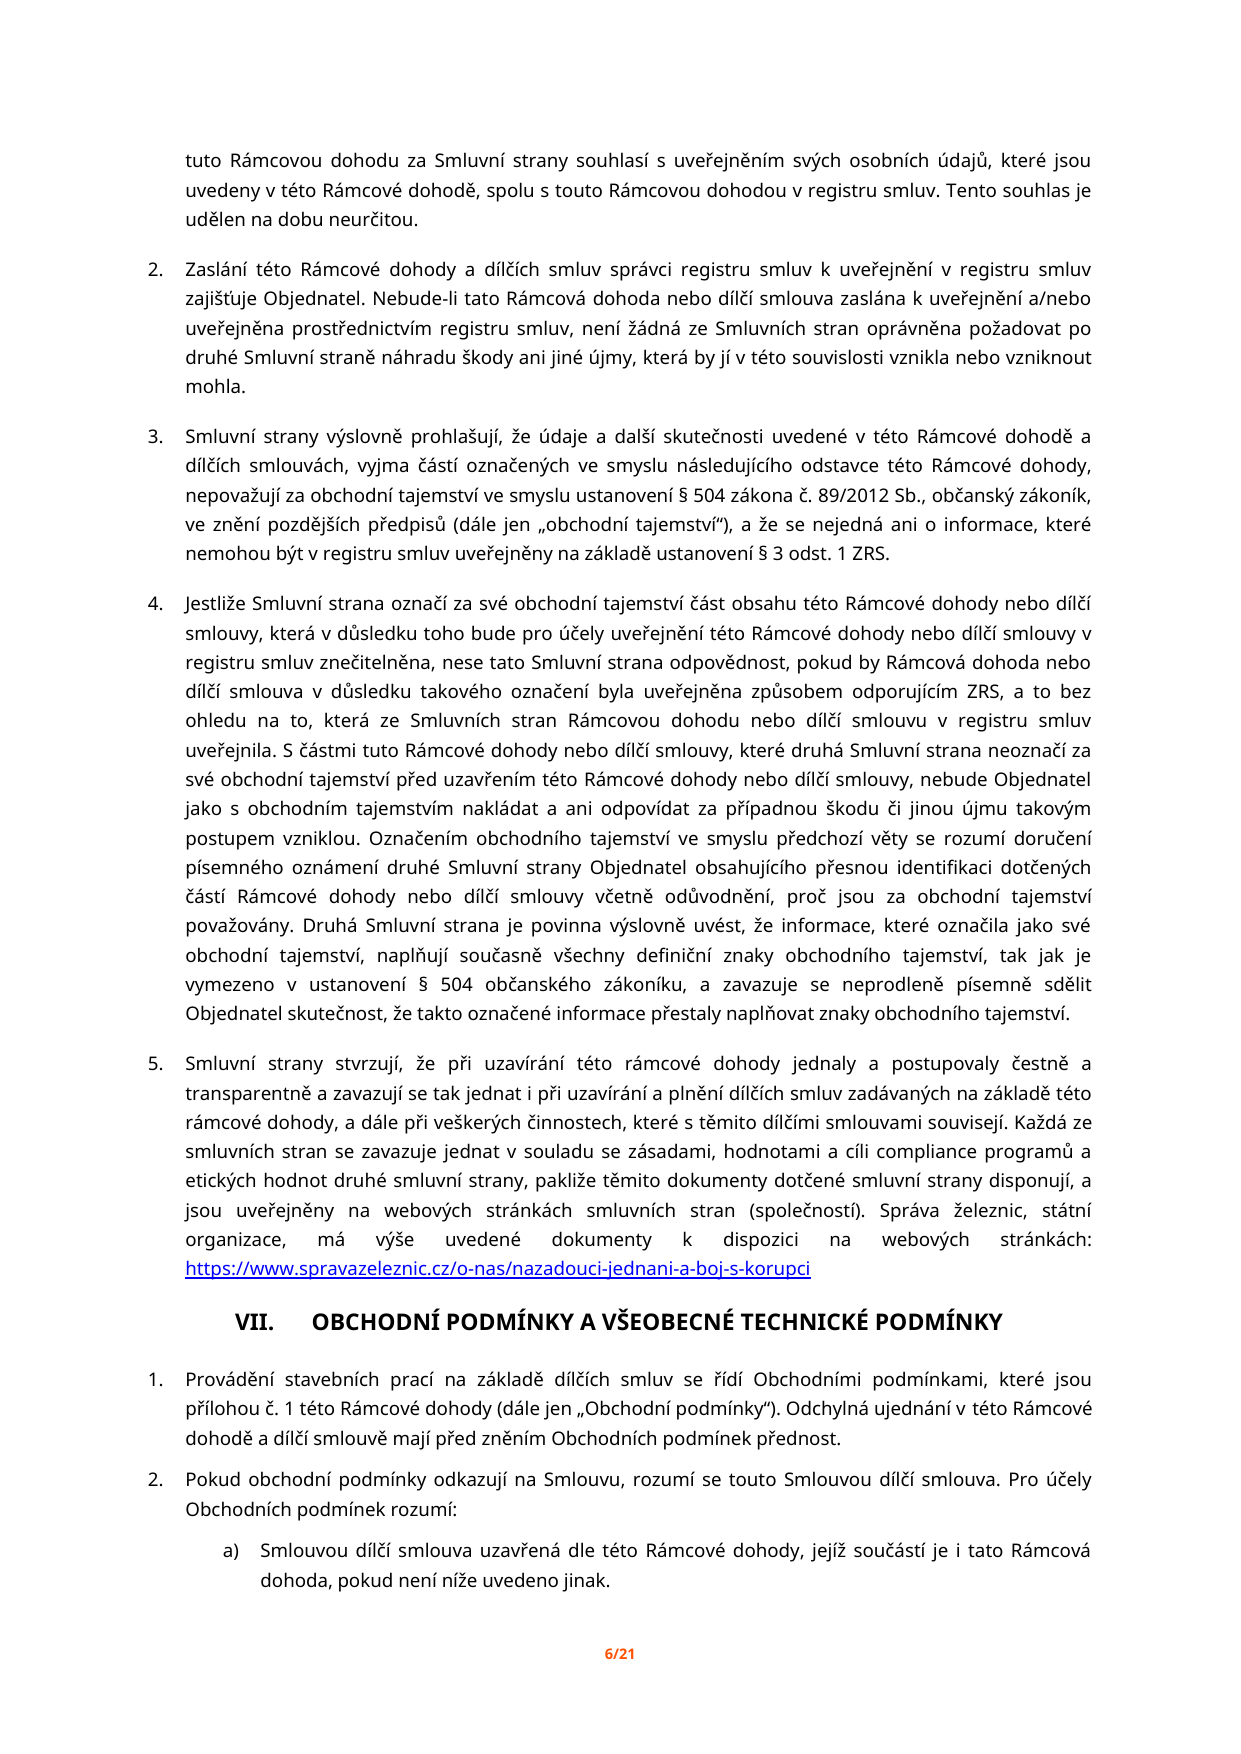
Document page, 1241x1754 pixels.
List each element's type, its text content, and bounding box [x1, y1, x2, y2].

list Pokud obchodní podmínky odkazují na Smlouvu, rozumí se touto Smlouvou dílčí smlouva. Pro účely Obchodních podmínek rozumí: [148, 1467, 1093, 1522]
list Provádění stavebních prací na základě dílčích smluv se řídí Obchodními podmínkami, které jsou přílohou č. 1 této Rámcové dohody (dále jen „Obchodní podmínky“). Odchylná ujednání v této Rámcové dohodě a dílčí smlouvě mají před zněním Obchodních podmínek přednost. [148, 1366, 1093, 1451]
list Zaslání této Rámcové dohody a dílčích smluv správci registru smluv k uveřejnění v registru smluv zajišťuje Objednatel. Nebude-li tato Rámcová dohoda nebo dílčí smlouva zaslána k uveřejnění a/nebo uveřejněna prostřednictvím registru smluv, není žádná ze Smluvních stran oprávněna požadovat po druhé Smluvní straně náhradu škody ani jiné újmy, která by jí v této souvislosti vznikla nebo vzniknout mohla. [148, 256, 1093, 399]
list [148, 148, 1093, 232]
list Jestliže Smluvní strana označí za své obchodní tajemství část obsahu této Rámcové dohody nebo dílčí smlouvy, která v důsledku toho bude pro účely uveřejnění této Rámcové dohody nebo dílčí smlouvy v registru smluv znečitelněna, nese tato Smluvní strana odpovědnost, pokud by Rámcová dohoda nebo dílčí smlouva v důsledku takového označení byla uveřejněna způsobem odporujícím ZRS, a to bez ohledu na to, která ze Smluvních stran Rámcovou dohodu nebo dílčí smlouvu v registru smluv uveřejnila. S částmi tuto Rámcové dohody nebo dílčí smlouvy, které druhá Smluvní strana neoznačí za své obchodní tajemství před uzavřením této Rámcové dohody nebo dílčí smlouvy, nebude Objednatel jako s obchodním tajemstvím nakládat a ani odpovídat za případnou škodu či jinou újmu takovým postupem vzniklou. Označením obchodního tajemství ve smyslu předchozí věty se rozumí doručení písemného oznámení druhé Smluvní strany Objednatel obsahujícího přesnou identifikaci dotčených částí Rámcové dohody nebo dílčí smlouvy včetně odůvodnění, proč jsou za obchodní tajemství považovány. Druhá Smluvní strana je povinna výslovně uvést, že informace, které označila jako své obchodní tajemství, naplňují současně všechny definiční znaky obchodního tajemství, tak jak je vymezeno v ustanovení § 504 občanského zákoníku, a zavazuje se neprodleně písemně sdělit Objednatel skutečnost, že takto označené informace přestaly naplňovat znaky obchodního tajemství. [148, 591, 1093, 1026]
list Smlouvou dílčí smlouva uzavřená dle této Rámcové dohody, jejíž součástí je i tato Rámcová dohoda, pokud není níže uvedeno jinak. [223, 1538, 1093, 1593]
list Smluvní strany stvrzují, že při uzavírání této rámcové dohody jednaly a postupovaly čestně a transparentně a zavazují se tak jednat i při uzavírání a plnění dílčích smluv zadávaných na základě této rámcové dohody, a dále při veškerých činnostech, které s těmito dílčími smlouvami souvisejí. Každá ze smluvních stran se zavazuje jednat v souladu se zásadami, hodnotami a cíli compliance programů a etických hodnot druhé smluvní strany, pakliže těmito dokumenty dotčené smluvní strany disponují, a jsou uveřejněny na webových stránkách smluvních stran (společností). Správa železnic, státní organizace, má výše uvedené dokumenty k dispozici na webových stránkách: https://www.spravazeleznic.cz/o-nas/nazadouci-jednani-a-boj-s-korupci [148, 1051, 1093, 1281]
list OBCHODNÍ PODMÍNKY A VŠEOBECNÉ TECHNICKÉ PODMÍNKY [185, 1306, 1093, 1337]
list Smluvní strany výslovně prohlašují, že údaje a další skutečnosti uvedené v této Rámcové dohodě a dílčích smlouvách, vyjma částí označených ve smyslu následujícího odstavce této Rámcové dohody, nepovažují za obchodní tajemství ve smyslu ustanovení § 504 zákona č. 89/2012 Sb., občanský zákoník, ve znění pozdějších předpisů (dále jen „obchodní tajemství“), a že se nejedná ani o informace, které nemohou být v registru smluv uveřejněny na základě ustanovení § 3 odst. 1 ZRS. [148, 423, 1093, 566]
